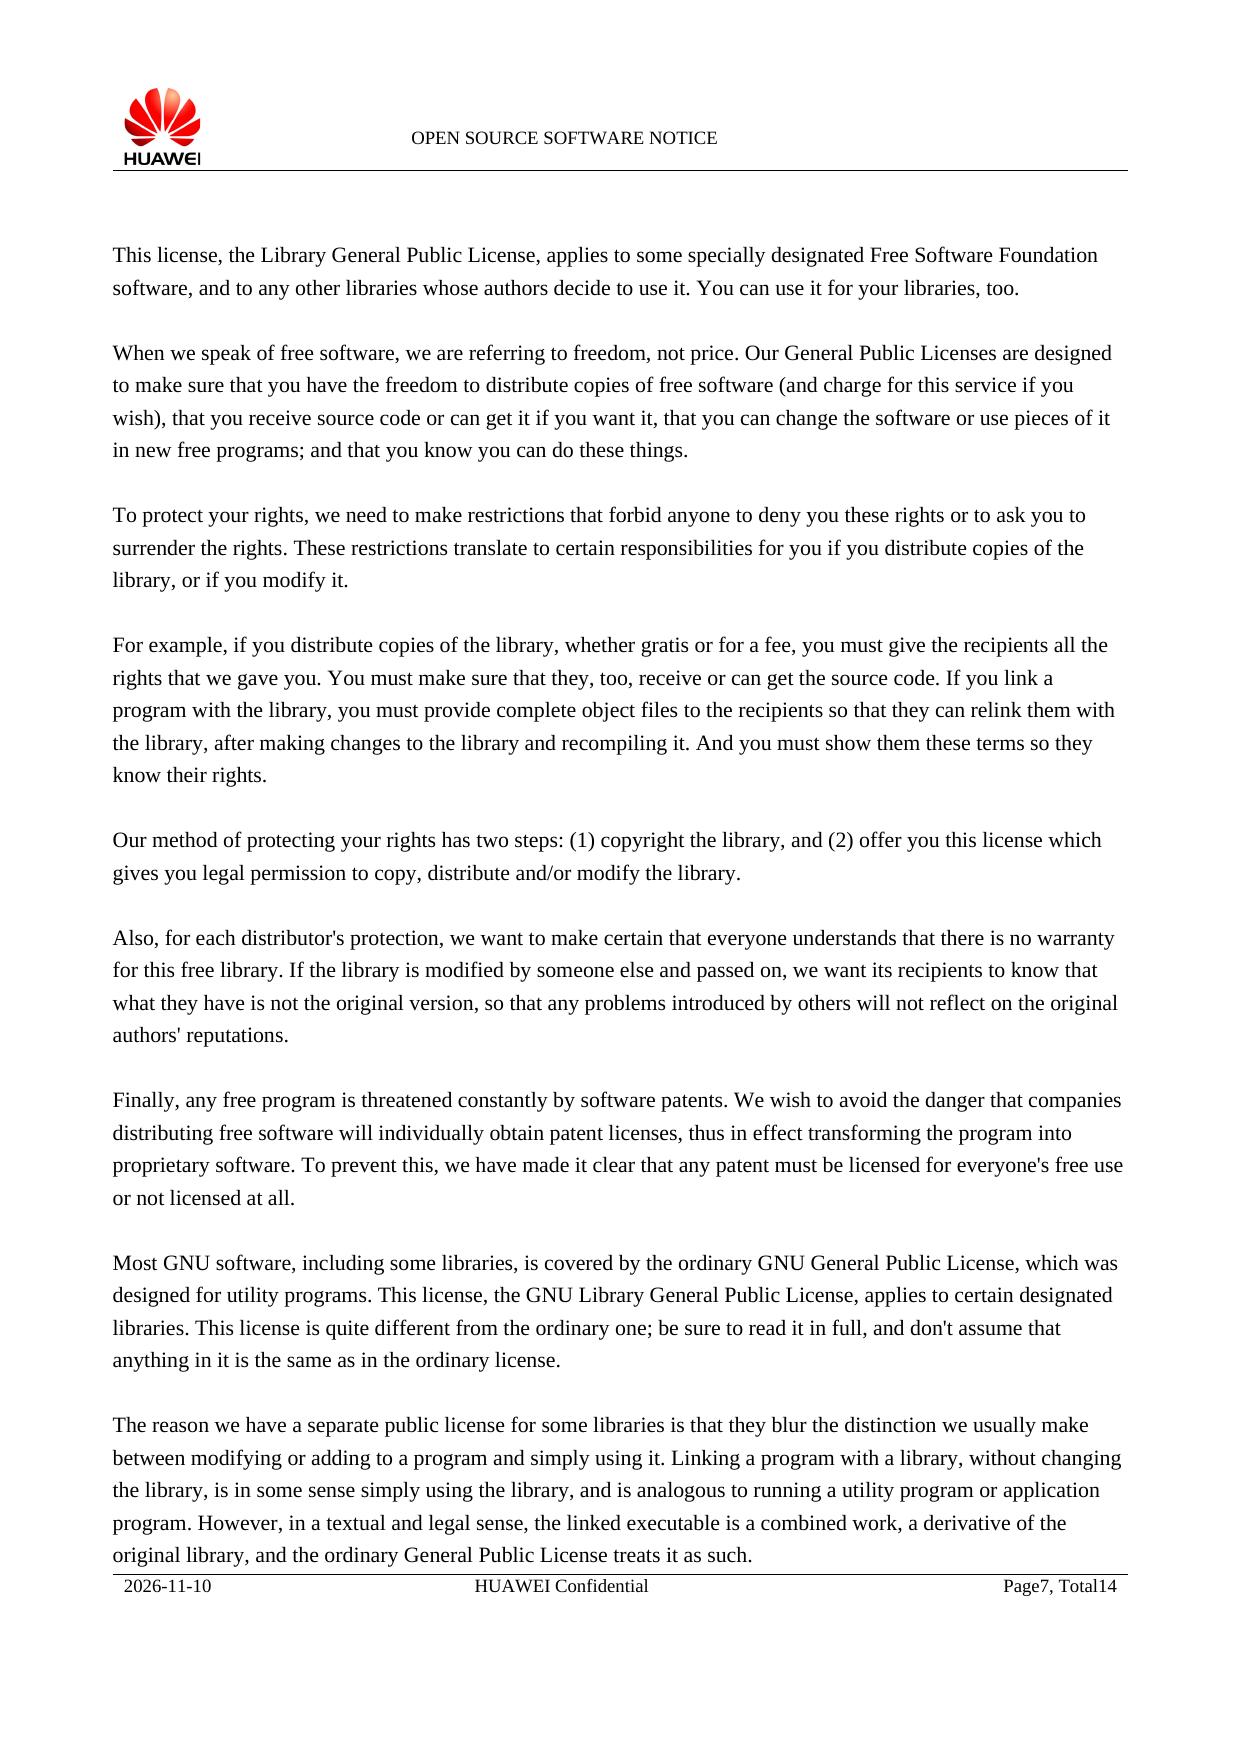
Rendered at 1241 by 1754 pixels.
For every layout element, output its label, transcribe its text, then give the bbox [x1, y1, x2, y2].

picture [124, 88, 201, 165]
